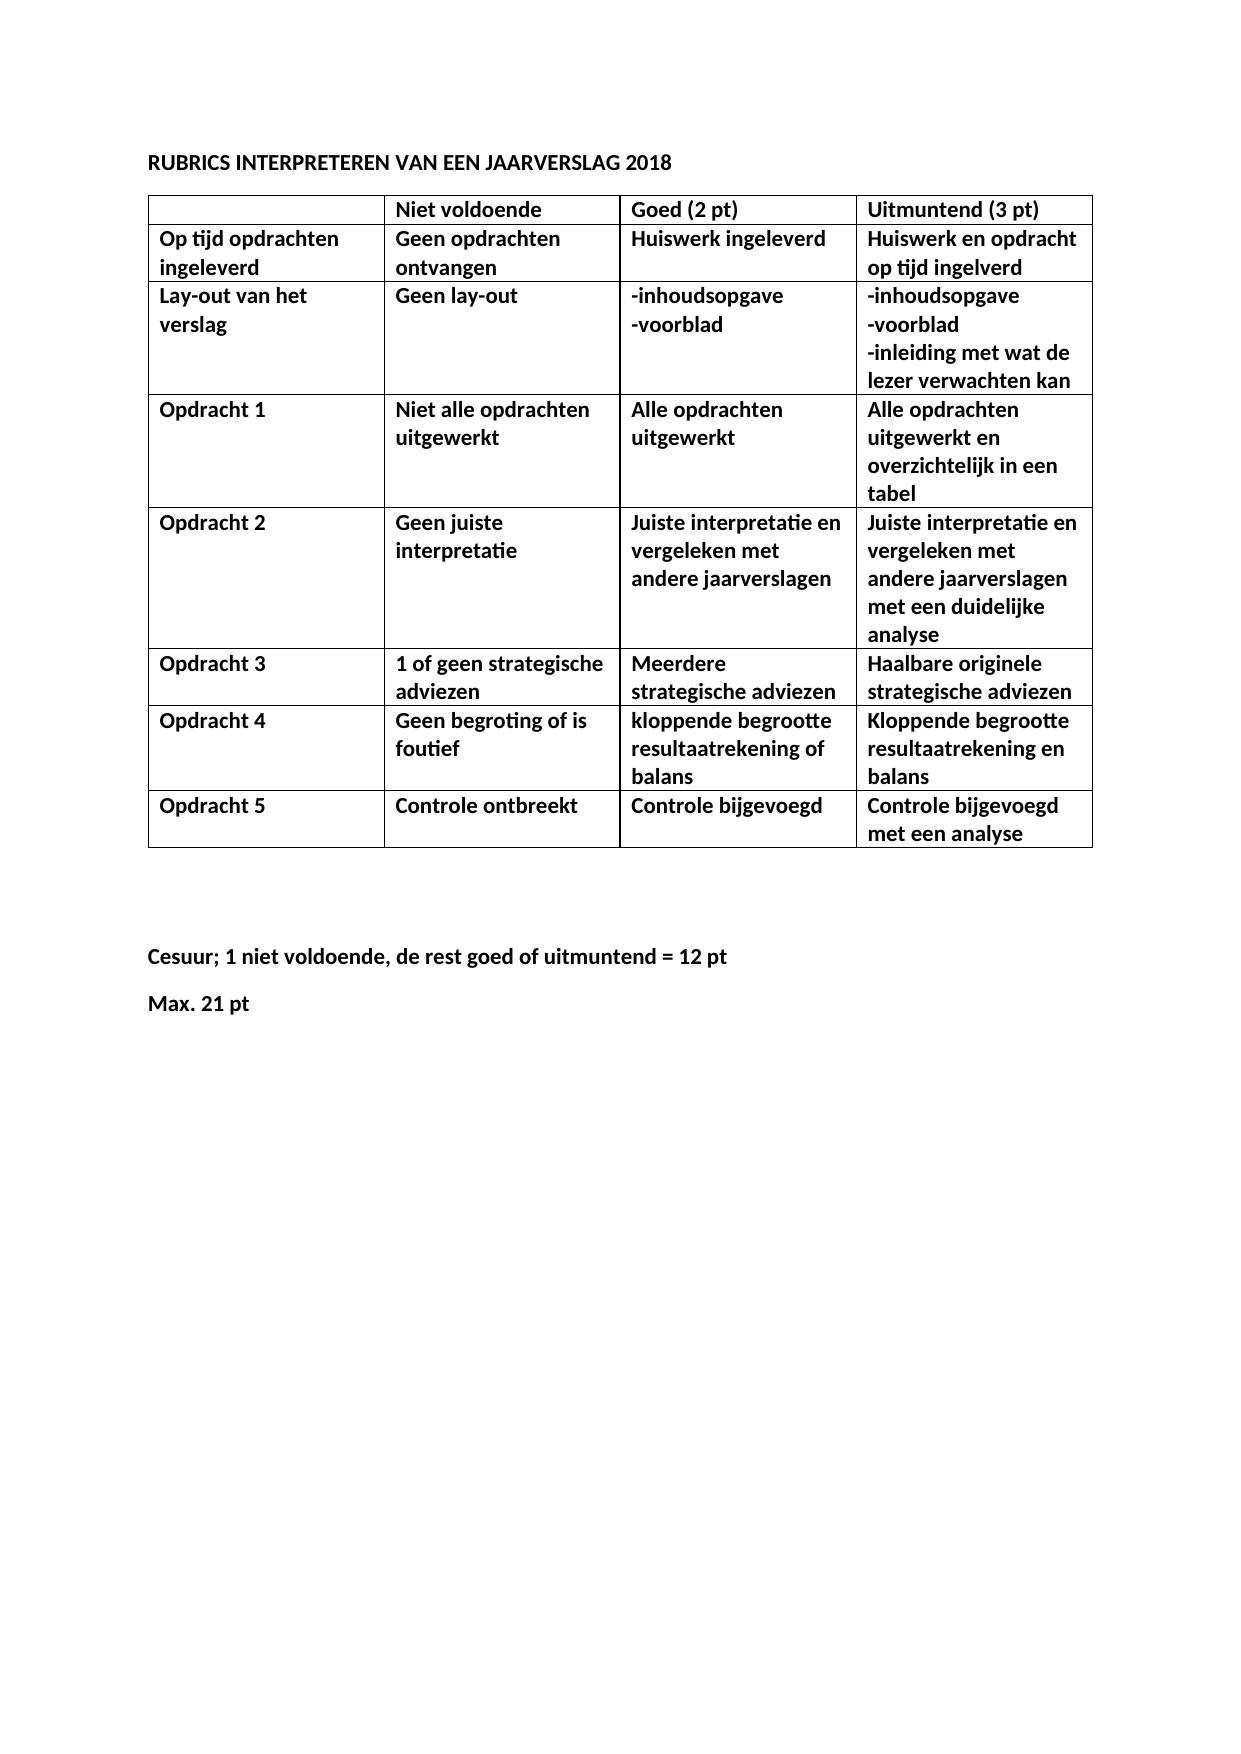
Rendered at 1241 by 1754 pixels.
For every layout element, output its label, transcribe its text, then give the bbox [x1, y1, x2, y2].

table_cell kloppende begrootte resultaatrekening of balans [621, 706, 856, 790]
text Cesuur; 1 niet voldoende, de rest goed of uitmuntend = 12 pt [148, 942, 1093, 970]
table_cell Opdracht 3 [149, 649, 384, 705]
table_cell Niet alle opdrachten uitgewerkt [385, 395, 619, 507]
table_header Uitmuntend (3 pt) [857, 196, 1092, 223]
table_cell Opdracht 1 [149, 395, 384, 507]
table_cell Juiste interpretatie en vergeleken met andere jaarverslagen met een duidelijke analyse [857, 508, 1092, 648]
table_cell Huiswerk en opdracht op tijd ingelverd [857, 225, 1092, 281]
table_cell Opdracht 4 [149, 706, 384, 790]
table_cell Geen opdrachten ontvangen [385, 225, 619, 281]
table_cell Geen begroting of is foutief [385, 706, 619, 790]
table_cell 1 of geen strategische adviezen [385, 649, 619, 705]
table_header Niet voldoende [385, 196, 619, 223]
table_cell Juiste interpretatie en vergeleken met andere jaarverslagen [621, 508, 856, 648]
table_cell -inhoudsopgave -voorblad [621, 282, 856, 394]
text RUBRICS INTERPRETEREN VAN EEN JAARVERSLAG 2018 [148, 148, 1093, 176]
table_cell Controle bijgevoegd met een analyse [857, 791, 1092, 847]
text Max. 21 pt [148, 989, 1093, 1017]
table_cell Kloppende begrootte resultaatrekening en balans [857, 706, 1092, 790]
table_cell Lay-out van het verslag [149, 282, 384, 394]
table_cell Op tijd opdrachten ingeleverd [149, 225, 384, 281]
table_cell Alle opdrachten uitgewerkt en overzichtelijk in een tabel [857, 395, 1092, 507]
table_cell Meerdere strategische adviezen [621, 649, 856, 705]
table_cell Geen lay-out [385, 282, 619, 394]
table_cell Geen juiste interpretatie [385, 508, 619, 648]
table_cell Opdracht 2 [149, 508, 384, 648]
table_cell Controle bijgevoegd [621, 791, 856, 847]
table_cell -inhoudsopgave -voorblad -inleiding met wat de lezer verwachten kan [857, 282, 1092, 394]
table_header Goed (2 pt) [621, 196, 856, 223]
table_cell Huiswerk ingeleverd [621, 225, 856, 281]
table_cell Controle ontbreekt [385, 791, 619, 847]
table_cell Haalbare originele strategische adviezen [857, 649, 1092, 705]
table_cell Alle opdrachten uitgewerkt [621, 395, 856, 507]
table_cell Opdracht 5 [149, 791, 384, 847]
table_header [149, 196, 384, 223]
